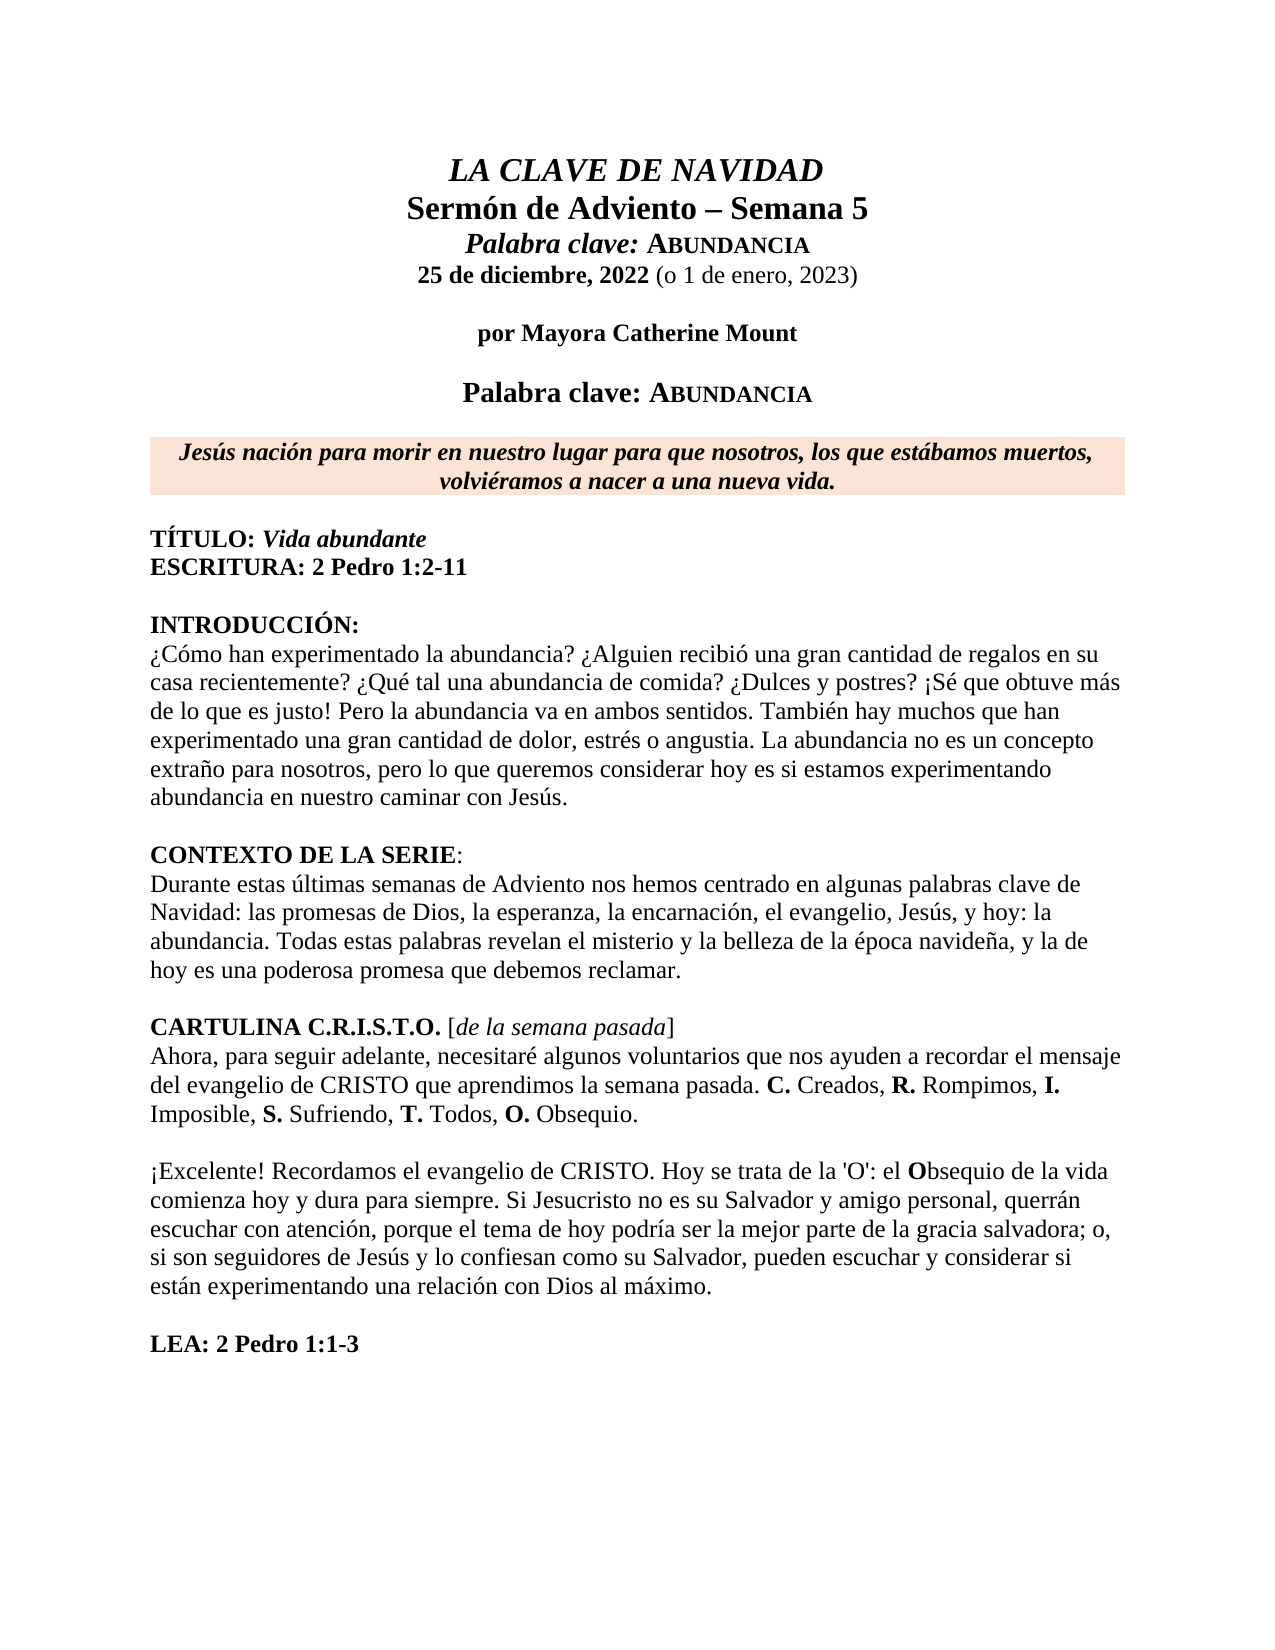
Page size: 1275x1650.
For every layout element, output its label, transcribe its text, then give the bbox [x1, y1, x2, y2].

text Ahora, para seguir adelante, necesitaré algunos voluntarios que nos ayuden a recordar el mensaje del evangelio de CRISTO que aprendimos la semana pasada. C. Creados, R. Rompimos, I. Imposible, S. Sufriendo, T. Todos, O. Obsequio. [150, 1041, 1125, 1127]
text ¿Cómo han experimentado la abundancia? ¿Alguien recibió una gran cantidad de regalos en su casa recientemente? ¿Qué tal una abundancia de comida? ¿Dulces y postres? ¡Sé que obtuve más de lo que es justo! Pero la abundancia va en ambos sentidos. También hay muchos que han experimentado una gran cantidad de dolor, estrés o angustia. La abundancia no es un concepto extraño para nosotros, pero lo que queremos considerar hoy es si estamos experimentando abundancia en nuestro caminar con Jesús. [150, 639, 1125, 811]
text 25 de diciembre, 2022 (o 1 de enero, 2023) [150, 260, 1125, 289]
text INTRODUCCIÓN: [150, 610, 1125, 639]
text la clave de navidad [150, 150, 1125, 188]
text TÍTULO: Vida abundante [150, 524, 1125, 552]
text ¡Excelente! Recordamos el evangelio de CRISTO. Hoy se trata de la 'O': el Obsequio de la vida comienza hoy y dura para siempre. Si Jesucristo no es su Salvador y amigo personal, querrán escuchar con atención, porque el tema de hoy podría ser la mejor parte de la gracia salvadora; o, si son seguidores de Jesús y lo confiesan como su Salvador, pueden escuchar y considerar si están experimentando una relación con Dios al máximo. [150, 1156, 1125, 1300]
text por Mayora Catherine Mount [150, 318, 1125, 346]
text Palabra clave: Abundancia [150, 227, 1125, 260]
text CARTULINA C.R.I.S.T.O. [de la semana pasada] [150, 1012, 1125, 1041]
text CONTEXTO DE LA SERIE: [150, 840, 1125, 869]
text Durante estas últimas semanas de Adviento nos hemos centrado en algunas palabras clave de Navidad: las promesas de Dios, la esperanza, la encarnación, el evangelio, Jesús, y hoy: la abundancia. Todas estas palabras revelan el misterio y la belleza de la época navideña, y la de hoy es una poderosa promesa que debemos reclamar. [150, 869, 1125, 984]
text Sermón de Adviento – Semana 5 [150, 188, 1125, 227]
text Palabra clave: Abundancia [150, 375, 1125, 409]
text Jesús nación para morir en nuestro lugar para que nosotros, los que estábamos muertos, volviéramos a nacer a una nueva vida. [150, 437, 1125, 495]
text LEA: 2 Pedro 1:1-3 [150, 1329, 1125, 1357]
text ESCRITURA: 2 Pedro 1:2-11 [150, 552, 1125, 581]
